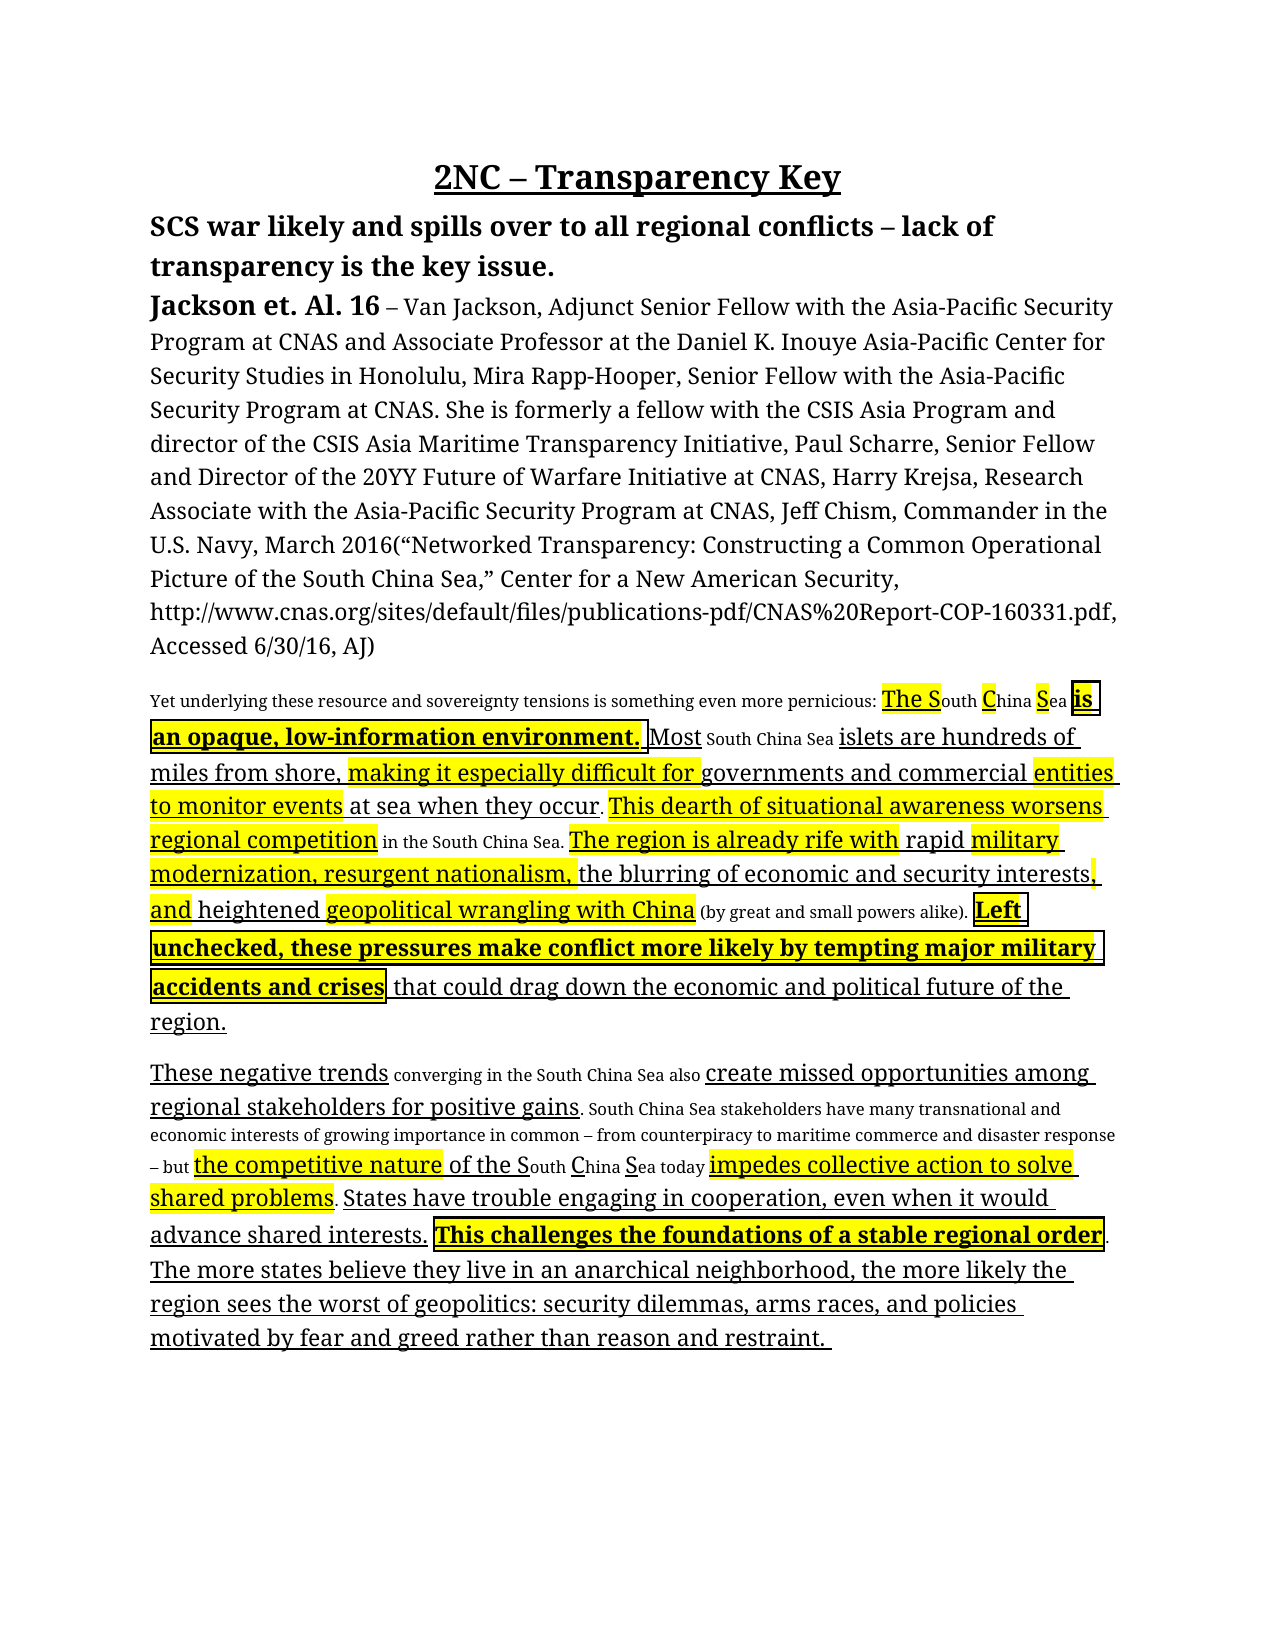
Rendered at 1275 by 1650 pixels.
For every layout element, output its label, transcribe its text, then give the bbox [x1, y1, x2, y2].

text These negative trends converging in the South China Sea also create missed opportunities among regional stakeholders for positive gains. South China Sea stakeholders have many transnational and economic interests of growing importance in common – from counterpiracy to maritime commerce and disaster response – but the competitive nature of the South China Sea today impedes collective action to solve shared problems. States have trouble engaging in cooperation, even when it would advance shared interests. This challenges the foundations of a stable regional order. The more states believe they live in an anarchical neighborhood, the more likely the region sees the worst of geopolitics: security dilemmas, arms races, and policies motivated by fear and greed rather than reason and restraint. [150, 1057, 1125, 1353]
subtitle SCS war likely and spills over to all regional conflicts – lack of transparency is the key issue. [150, 207, 1125, 284]
text Jackson et. Al. 16 – Van Jackson, Adjunct Senior Fellow with the Asia-Pacific Security Program at CNAS and Associate Professor at the Daniel K. Inouye Asia-Pacific Center for Security Studies in Honolulu, Mira Rapp-Hooper, Senior Fellow with the Asia-Pacific Security Program at CNAS. She is formerly a fellow with the CSIS Asia Program and director of the CSIS Asia Maritime Transparency Initiative, Paul Scharre, Senior Fellow and Director of the 20YY Future of Warfare Initiative at CNAS, Harry Krejsa, Research Associate with the Asia-Pacific Security Program at CNAS, Jeff Chism, Commander in the U.S. Navy, March 2016(“Networked Transparency: Constructing a Common Operational Picture of the South China Sea,” Center for a New American Security, http://www.cnas.org/sites/default/files/publications-pdf/CNAS%20Report-COP-160331.pdf, Accessed 6/30/16, AJ) [150, 287, 1125, 661]
subtitle 2NC – Transparency Key [150, 154, 1125, 199]
text Yet underlying these resource and sovereignty tensions is something even more pernicious: The South China Sea is an opaque, low-information environment. Most South China Sea islets are hundreds of miles from shore, making it especially difficult for governments and commercial entities to monitor events at sea when they occur. This dearth of situational awareness worsens regional competition in the South China Sea. The region is already rife with rapid military modernization, resurgent nationalism, the blurring of economic and security interests, and heightened geopolitical wrangling with China (by great and small powers alike). Left unchecked, these pressures make conflict more likely by tempting major military accidents and crises that could drag down the economic and political future of the region. [150, 680, 1125, 1037]
